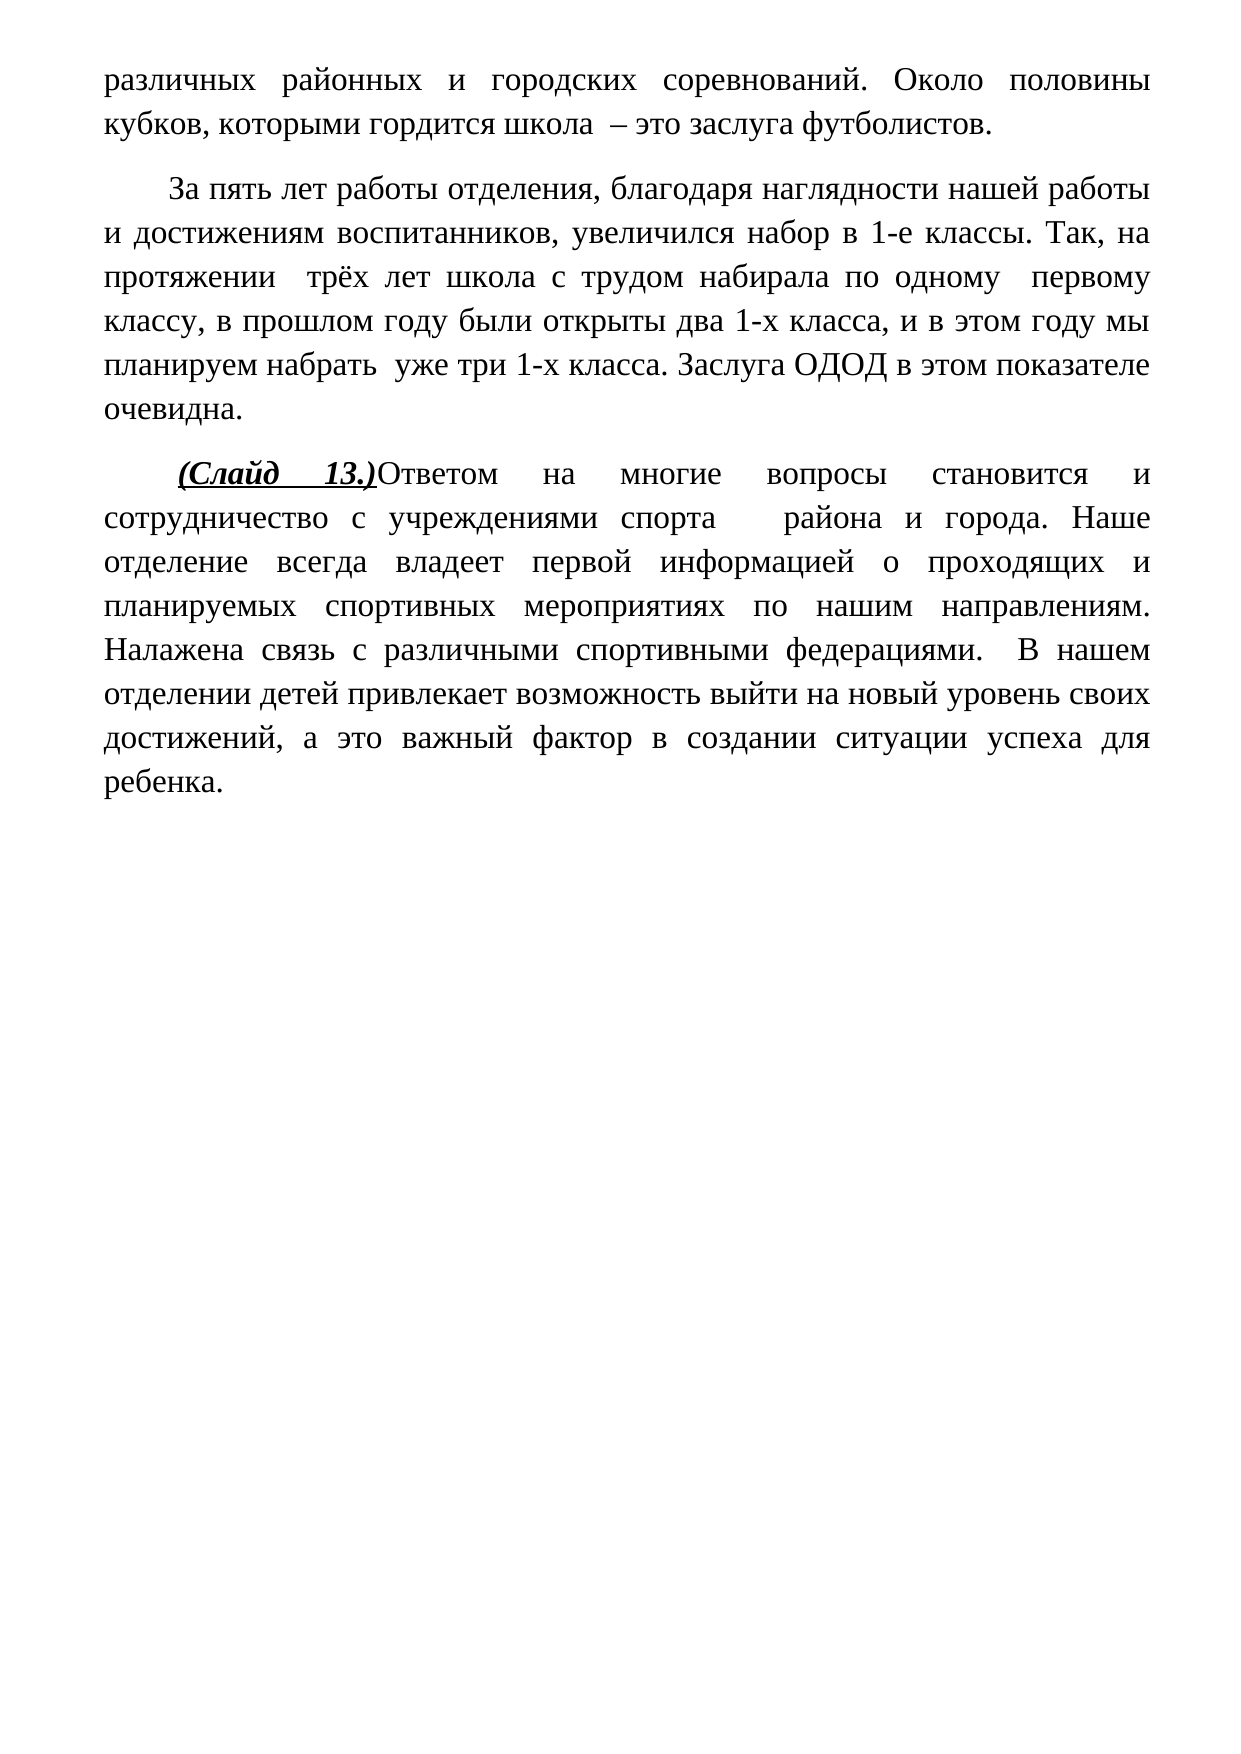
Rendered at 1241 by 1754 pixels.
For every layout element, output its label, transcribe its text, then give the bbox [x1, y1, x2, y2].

text (Слайд 13.)Ответом на многие вопросы становится и сотрудничество с учреждениями спорта района и города. Наше отделение всегда владеет первой информацией о проходящих и планируемых спортивных мероприятиях по нашим направлениям. Налажена связь с различными спортивными федерациями. В нашем отделении детей привлекает возможность выйти на новый уровень своих достижений, а это важный фактор в создании ситуации успеха для ребенка. [103, 453, 1152, 800]
text За пять лет работы отделения, благодаря наглядности нашей работы и достижениям воспитанников, увеличился набор в 1-е классы. Так, на протяжении трёх лет школа с трудом набирала по одному первому классу, в прошлом году были открыты два 1-х класса, и в этом году мы планируем набрать уже три 1-х класса. Заслуга ОДОД в этом показателе очевидна. [103, 168, 1152, 427]
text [103, 59, 1152, 141]
